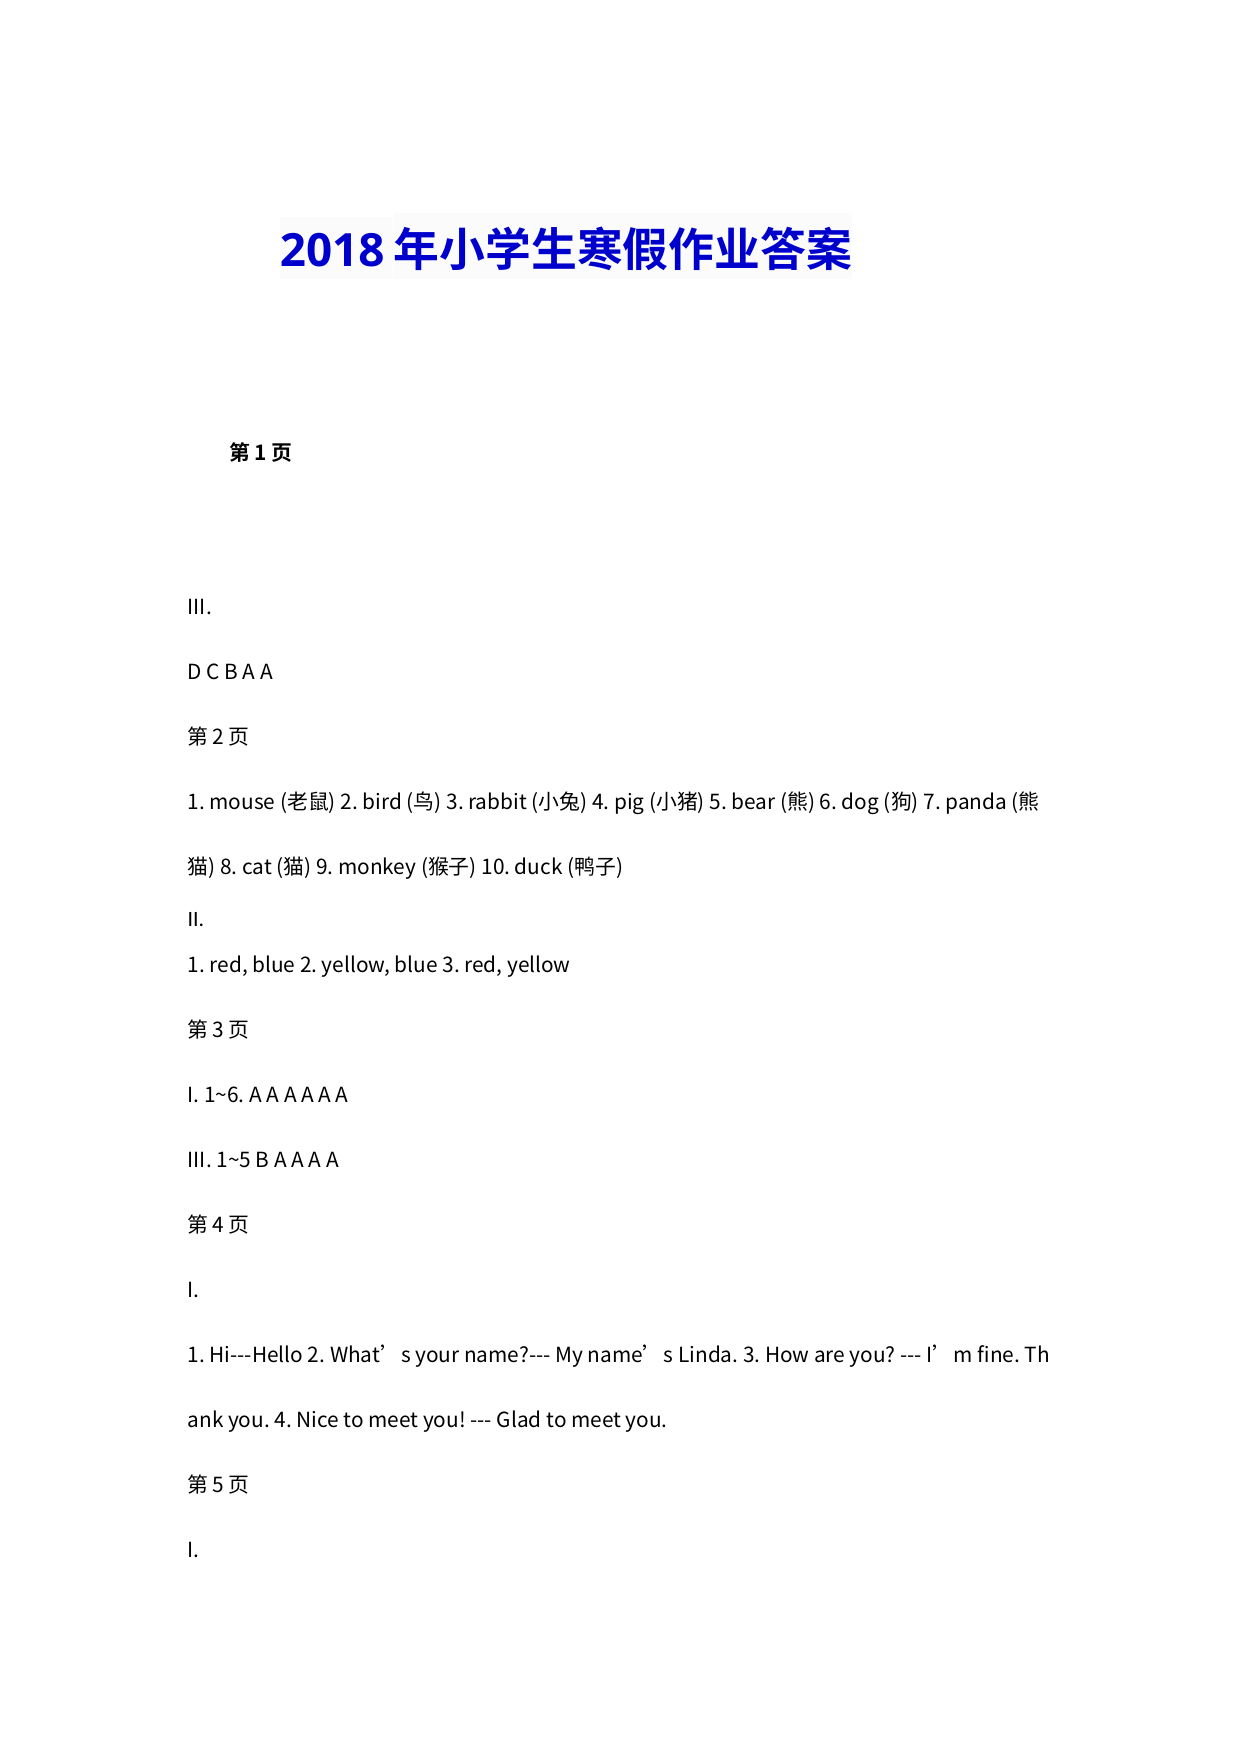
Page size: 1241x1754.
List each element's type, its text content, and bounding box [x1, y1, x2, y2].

text 第5页 [187, 1455, 1053, 1520]
text D C B A A [187, 643, 1053, 708]
text I. [187, 1520, 1053, 1585]
text 1. red, blue 2. yellow, blue 3. red, yellow [187, 935, 1053, 1000]
text I. [187, 1260, 1053, 1325]
subtitle 2018年小学生寒假作业答案 [187, 197, 1053, 295]
text 1. Hi---Hello 2. What’s your name?--- My name’s Linda. 3. How are you? --- I’m fine. Thank you. 4. Nice to meet you! --- Glad to meet you. [187, 1325, 1053, 1455]
text II. [187, 903, 1053, 935]
text 第3页 [187, 1000, 1053, 1065]
text III. [187, 578, 1053, 643]
text III. 1~5 B A A A A [187, 1130, 1053, 1195]
text 1. mouse (老鼠) 2. bird (鸟) 3. rabbit (小兔) 4. pig (小猪) 5. bear (熊) 6. dog (狗) 7. panda (熊猫) 8. cat (猫) 9. monkey (猴子) 10. duck (鸭子) [187, 773, 1053, 903]
text 第2页 [187, 708, 1053, 773]
text I. 1~6. A A A A A A [187, 1065, 1053, 1130]
text 第4页 [187, 1195, 1053, 1260]
subtitle 第1页 [187, 423, 1053, 488]
